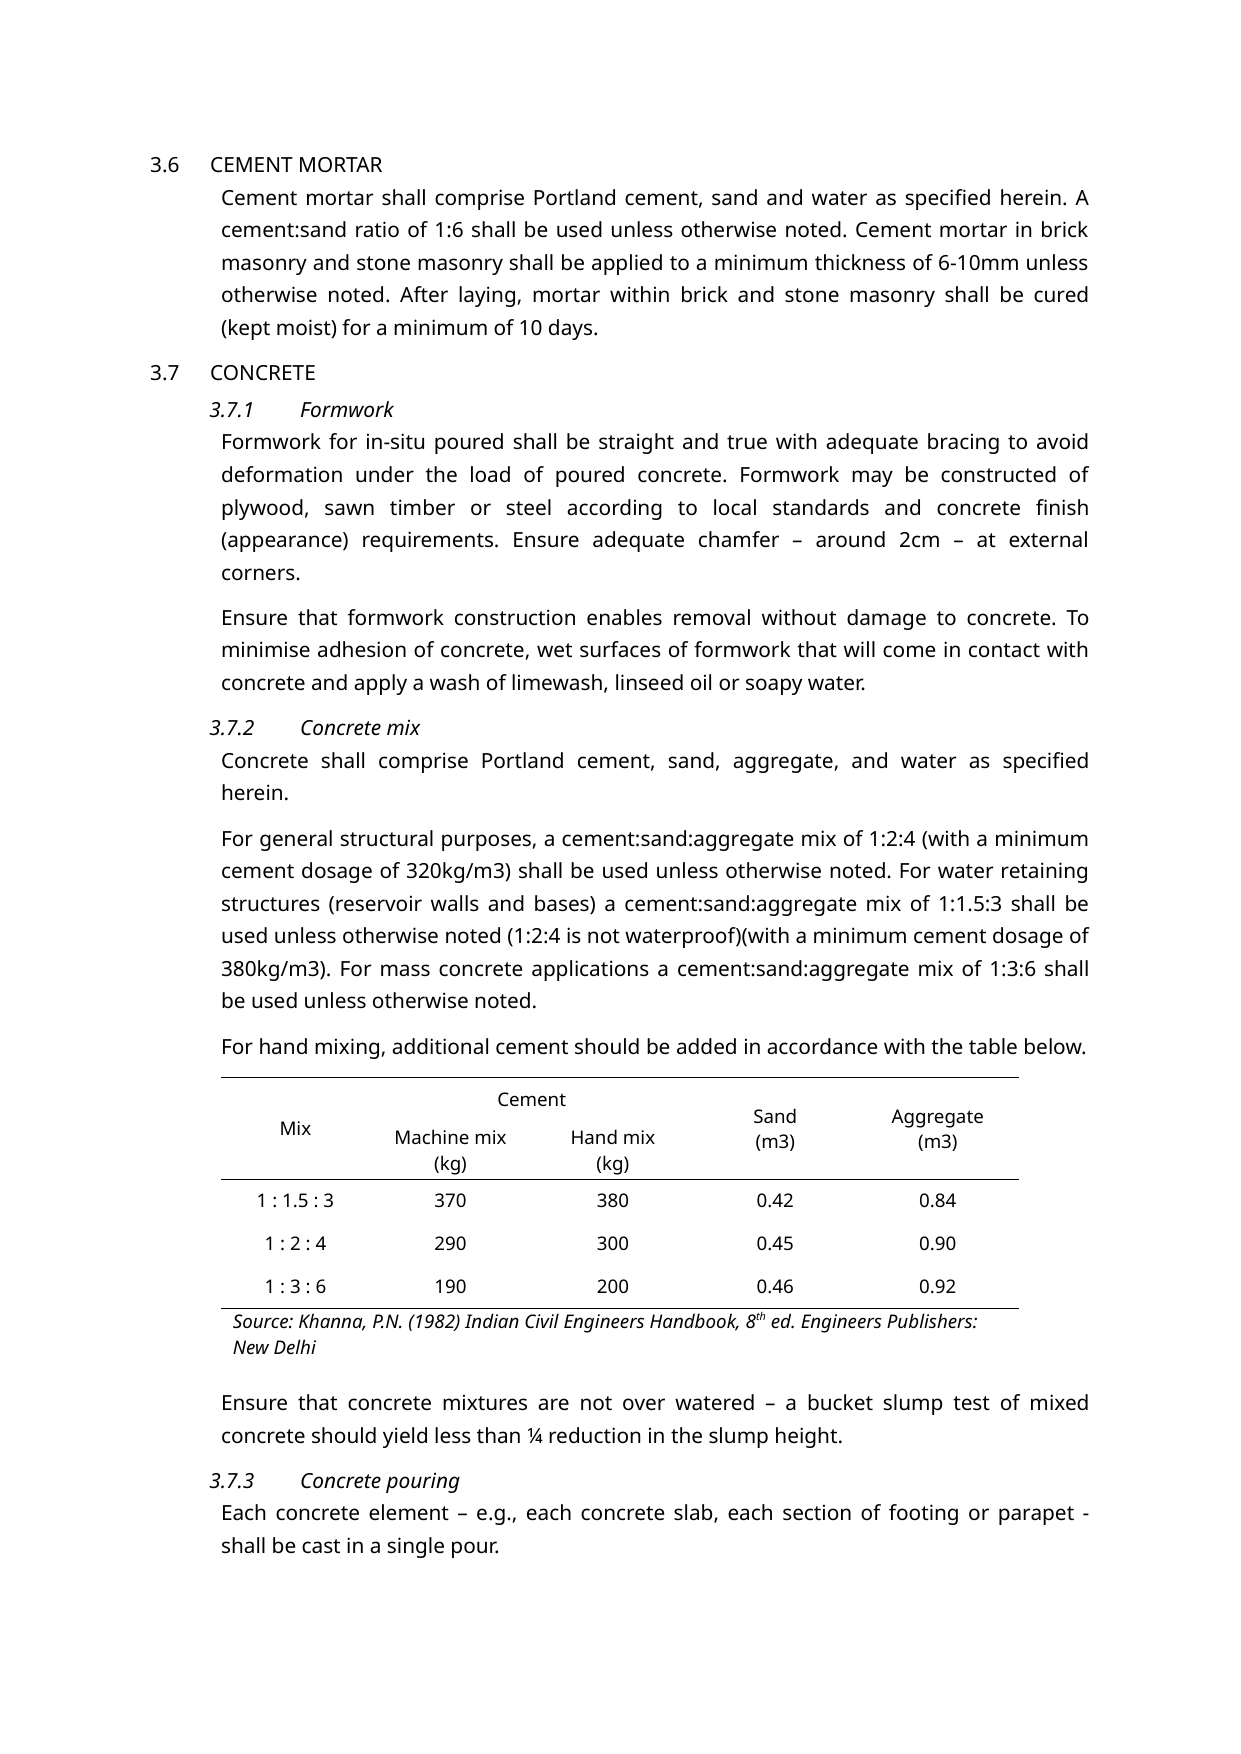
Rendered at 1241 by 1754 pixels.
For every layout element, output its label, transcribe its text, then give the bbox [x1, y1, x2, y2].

text Ensure that formwork construction enables removal without damage to concrete. To minimise adhesion of concrete, wet surfaces of formwork that will come in contact with concrete and apply a wash of limewash, linseed oil or soapy water. [221, 603, 1090, 697]
table_cell 370 [369, 1180, 531, 1221]
table_cell 200 [531, 1265, 694, 1308]
text Concrete shall comprise Portland cement, sand, aggregate, and water as specified herein. [221, 746, 1090, 807]
table_cell 1 : 1.5 : 3 [221, 1180, 369, 1221]
subtitle Concrete pouring [209, 1466, 1090, 1494]
table_cell 0.46 [694, 1265, 856, 1308]
table_cell Source: Khanna, P.N. (1982) Indian Civil Engineers Handbook, 8th ed. Engineers Publishers: New Delhi [221, 1309, 1019, 1360]
table_cell 0.42 [694, 1180, 856, 1221]
table_cell Hand mix (kg) [531, 1120, 694, 1179]
subtitle CEMENT MORTAR [150, 150, 1090, 178]
table_cell 290 [369, 1221, 531, 1265]
text Cement mortar shall comprise Portland cement, sand and water as specified herein. A cement:sand ratio of 1:6 shall be used unless otherwise noted. Cement mortar in brick masonry and stone masonry shall be applied to a minimum thickness of 6-10mm unless otherwise noted. After laying, mortar within brick and stone masonry shall be cured (kept moist) for a minimum of 10 days. [221, 183, 1090, 341]
table_cell 190 [369, 1265, 531, 1308]
table_cell 1 : 2 : 4 [221, 1221, 369, 1265]
table_cell 0.90 [856, 1221, 1019, 1265]
table_header Cement [369, 1078, 694, 1120]
text For hand mixing, additional cement should be added in accordance with the table below. [221, 1032, 1090, 1060]
table_cell 300 [531, 1221, 694, 1265]
text Each concrete element – e.g., each concrete slab, each section of footing or parapet - shall be cast in a single pour. [221, 1498, 1090, 1559]
table_cell 0.92 [856, 1265, 1019, 1308]
subtitle Formwork [209, 395, 1090, 423]
table_cell 380 [531, 1180, 694, 1221]
table_header Sand (m3) [694, 1078, 856, 1179]
subtitle Concrete mix [209, 713, 1090, 742]
table_cell Machine mix (kg) [369, 1120, 531, 1179]
table_cell 1 : 3 : 6 [221, 1265, 369, 1308]
table_header Aggregate (m3) [856, 1078, 1019, 1179]
text For general structural purposes, a cement:sand:aggregate mix of 1:2:4 (with a minimum cement dosage of 320kg/m3) shall be used unless otherwise noted. For water retaining structures (reservoir walls and bases) a cement:sand:aggregate mix of 1:1.5:3 shall be used unless otherwise noted (1:2:4 is not waterproof)(with a minimum cement dosage of 380kg/m3). For mass concrete applications a cement:sand:aggregate mix of 1:3:6 shall be used unless otherwise noted. [221, 824, 1090, 1015]
subtitle concrete [150, 358, 1090, 387]
table_cell 0.84 [856, 1180, 1019, 1221]
text Formwork for in-situ poured shall be straight and true with adequate bracing to avoid deformation under the load of poured concrete. Formwork may be constructed of plywood, sawn timber or steel according to local standards and concrete finish (appearance) requirements. Ensure adequate chamfer – around 2cm – at external corners. [221, 427, 1090, 586]
text Ensure that concrete mixtures are not over watered – a bucket slump test of mixed concrete should yield less than ¼ reduction in the slump height. [221, 1388, 1090, 1449]
table_header Mix [221, 1078, 369, 1179]
table_cell 0.45 [694, 1221, 856, 1265]
